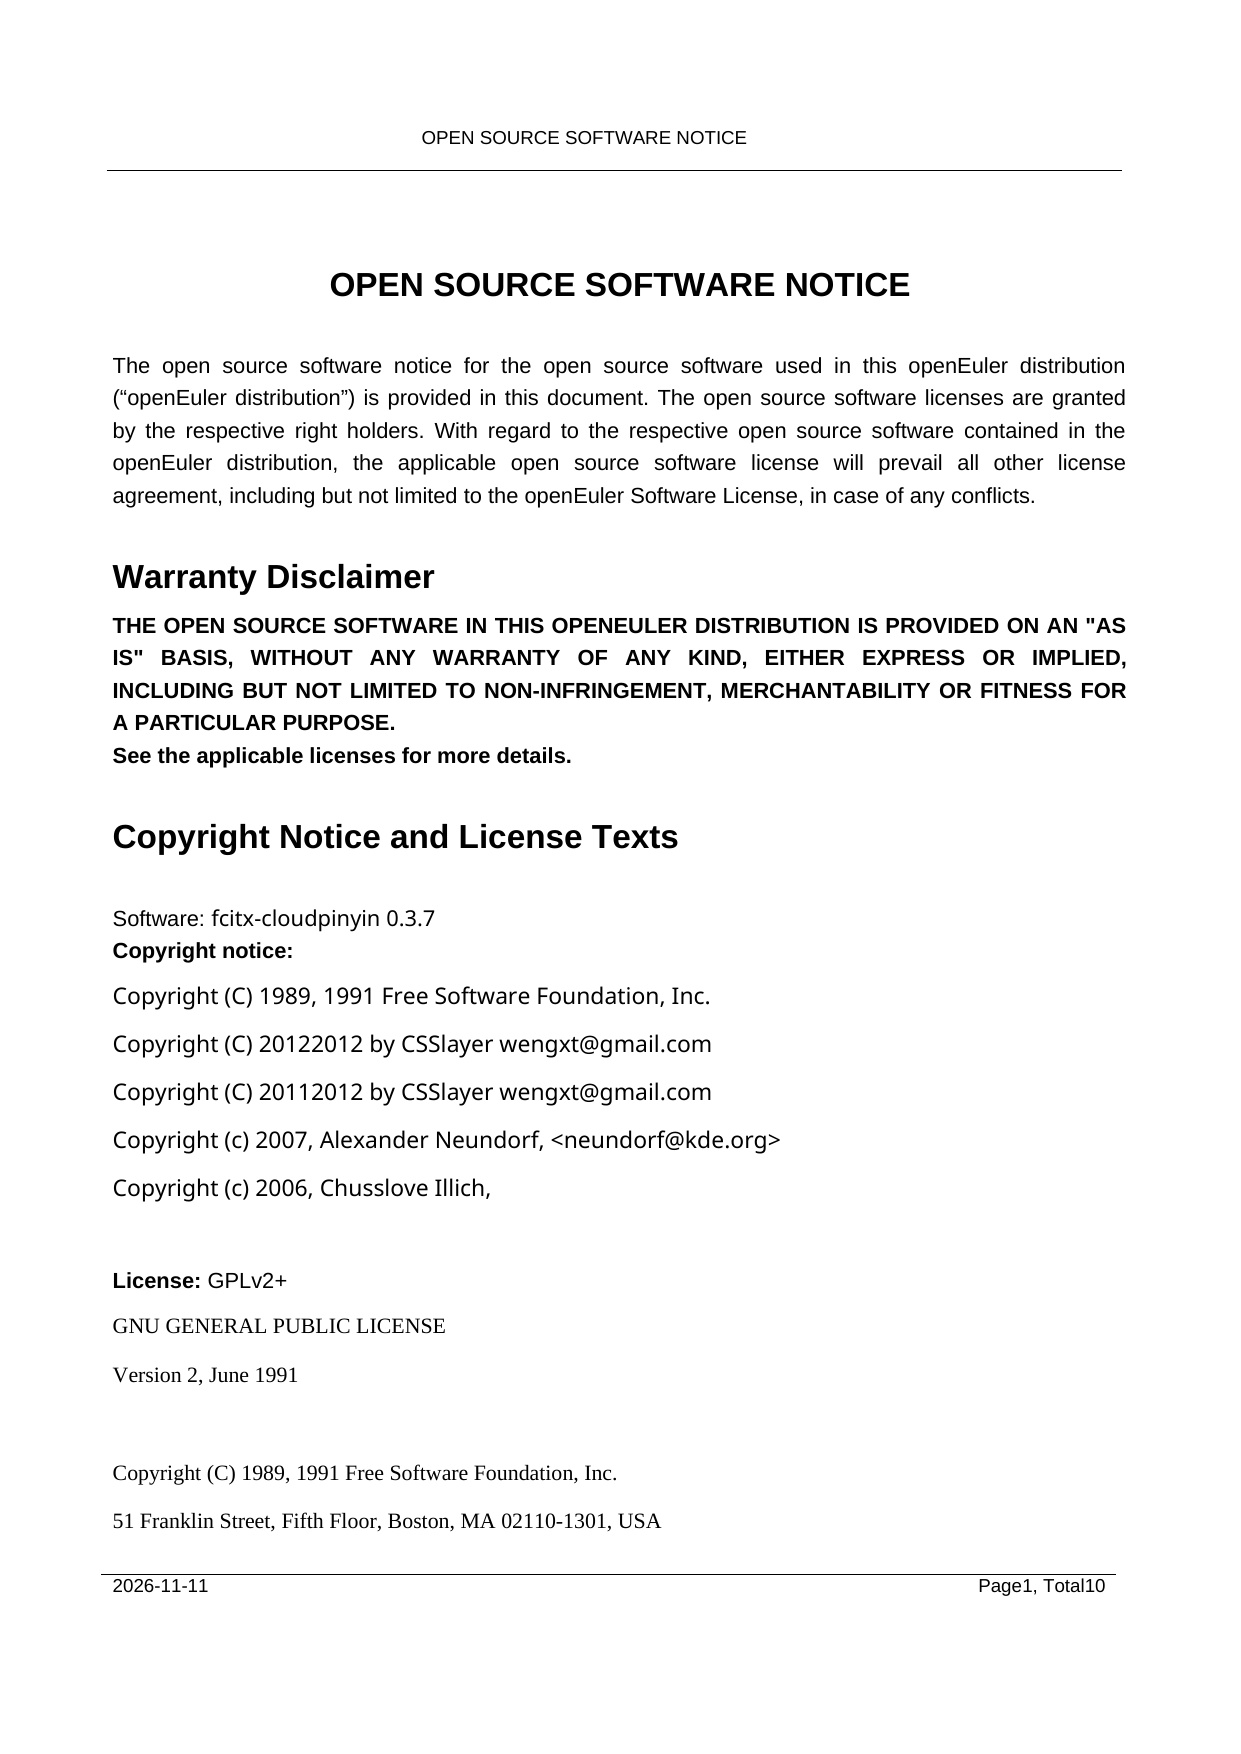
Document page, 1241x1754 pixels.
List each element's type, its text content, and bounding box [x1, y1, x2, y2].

text Copyright Notice and License Texts [112, 804, 1128, 869]
text Copyright notice: [112, 934, 1128, 966]
text Copyright (c) 2006, Chusslove Illich, [112, 1172, 1128, 1204]
text Software: fcitx-cloudpinyin 0.3.7 [112, 901, 1128, 934]
text Copyright (C) 1989, 1991 Free Software Foundation, Inc. [112, 979, 1128, 1012]
text Copyright (C) 20122012 by CSSlayer wengxt@gmail.com [112, 1027, 1128, 1060]
text License: GPLv2+ [112, 1265, 1128, 1297]
text OPEN SOURCE SOFTWARE NOTICE [112, 251, 1128, 316]
text Copyright (C) 20112012 by CSSlayer wengxt@gmail.com [112, 1075, 1128, 1108]
text Copyright (c) 2007, Alexander Neundorf, <neundorf@kde.org> [112, 1123, 1128, 1156]
text The open source software notice for the open source software used in this openEuler distribution (“openEuler distribution”) is provided in this document. The open source software licenses are granted by the respective right holders. With regard to the respective open source software contained in the openEuler distribution, the applicable open source software license will prevail all other license agreement, including but not limited to the openEuler Software License, in case of any conflicts. [112, 349, 1128, 511]
text THE OPEN SOURCE SOFTWARE IN THIS OPENEULER DISTRIBUTION IS PROVIDED ON AN "AS IS" BASIS, WITHOUT ANY WARRANTY OF ANY KIND, EITHER EXPRESS OR IMPLIED, INCLUDING BUT NOT LIMITED TO NON-INFRINGEMENT, MERCHANTABILITY OR FITNESS FOR A PARTICULAR PURPOSE. See the applicable licenses for more details. [112, 609, 1128, 771]
text Warranty Disclaimer [112, 544, 1128, 609]
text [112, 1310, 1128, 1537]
